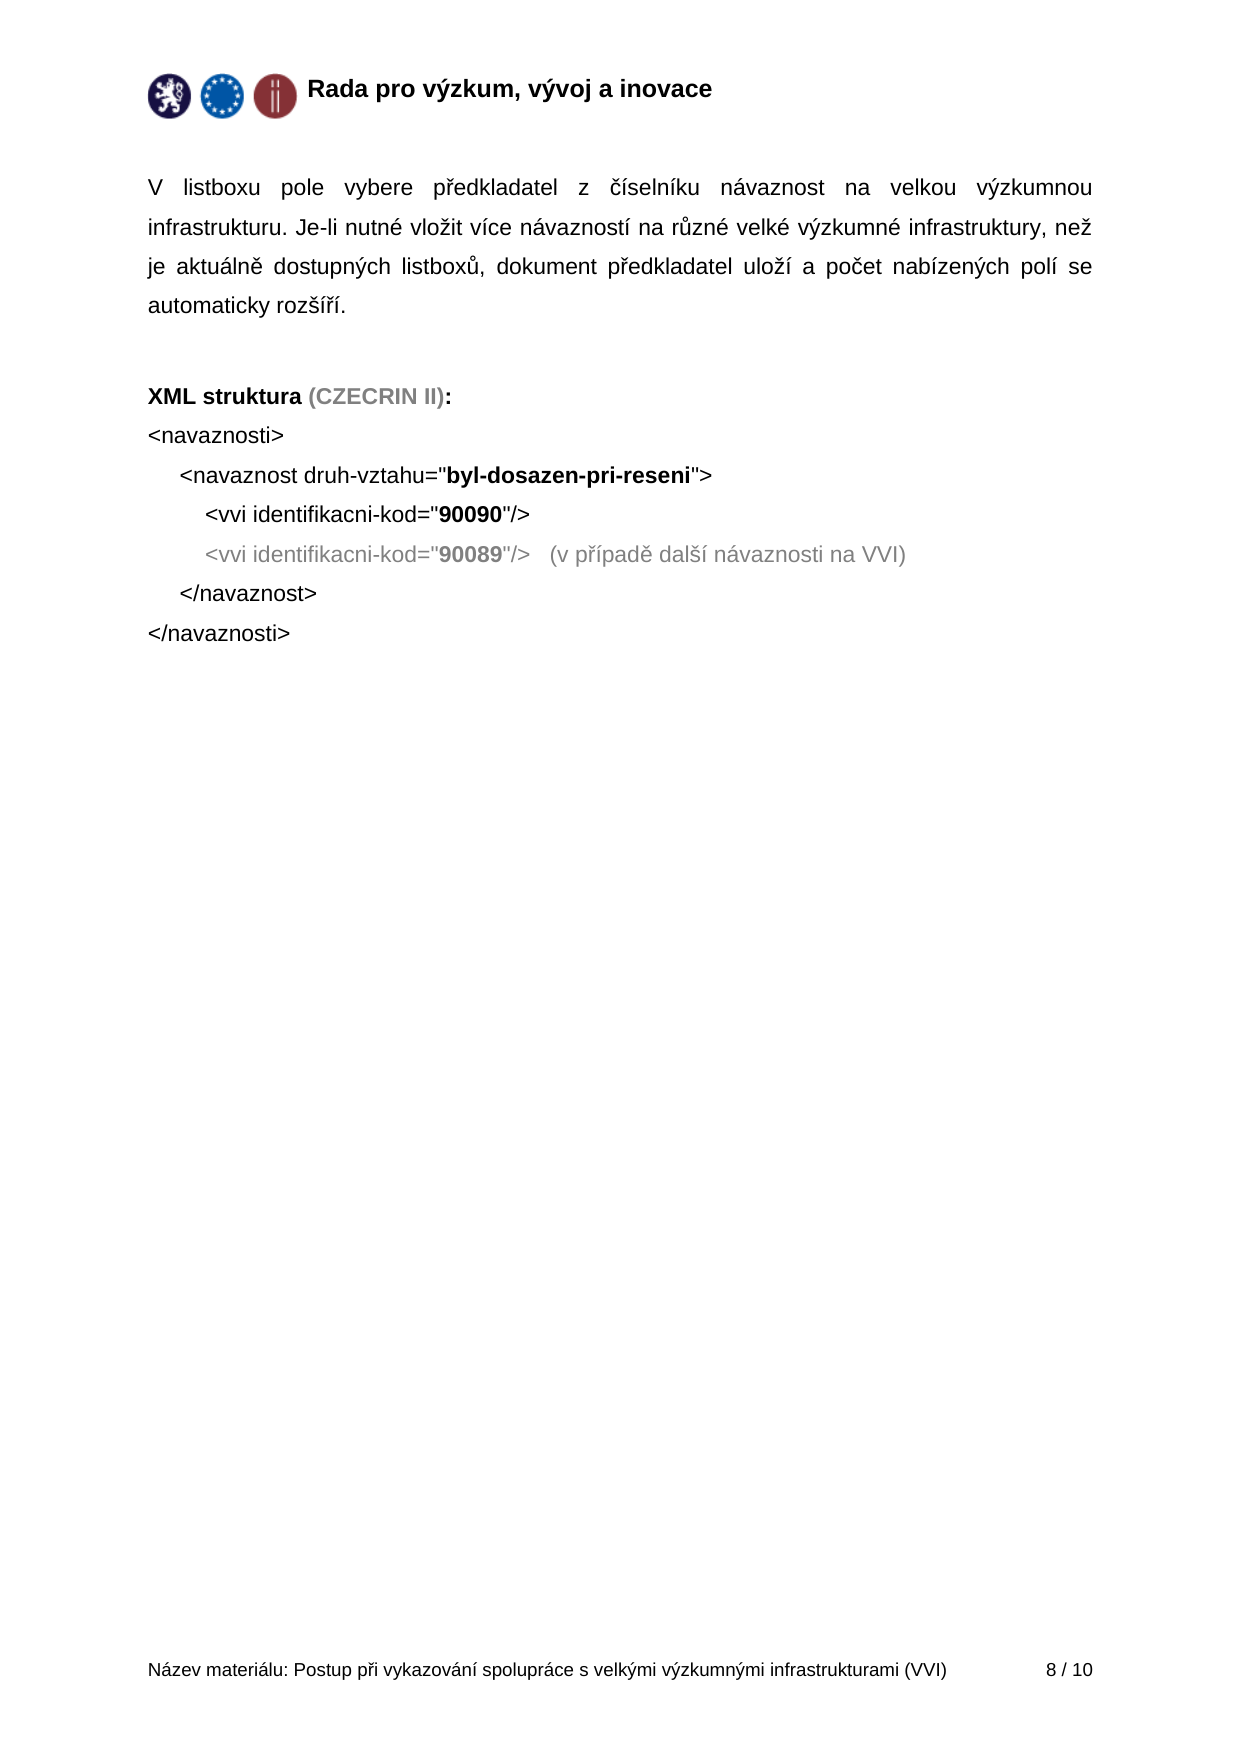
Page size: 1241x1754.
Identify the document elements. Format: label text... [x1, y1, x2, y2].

text <vvi identifikacni-kod="90089"/> (v případě další návaznosti na VVI) [148, 541, 1093, 567]
text <navaznost druh-vztahu="byl-dosazen-pri-reseni"> [148, 462, 1093, 488]
text </navaznosti> [148, 620, 1093, 646]
text V listboxu pole vybere předkladatel z číselníku návaznost na velkou výzkumnou infrastrukturu. Je-li nutné vložit více návazností na různé velké výzkumné infrastruktury, než je aktuálně dostupných listboxů, dokument předkladatel uloží a počet nabízených polí se automaticky rozšíří. [148, 174, 1093, 319]
text <navaznosti> [148, 422, 1093, 449]
text </navaznost> [148, 580, 1093, 607]
picture [147, 73, 298, 120]
text XML struktura (CZECRIN II): [148, 383, 1093, 409]
text <vvi identifikacni-kod="90090"/> [148, 501, 1093, 528]
